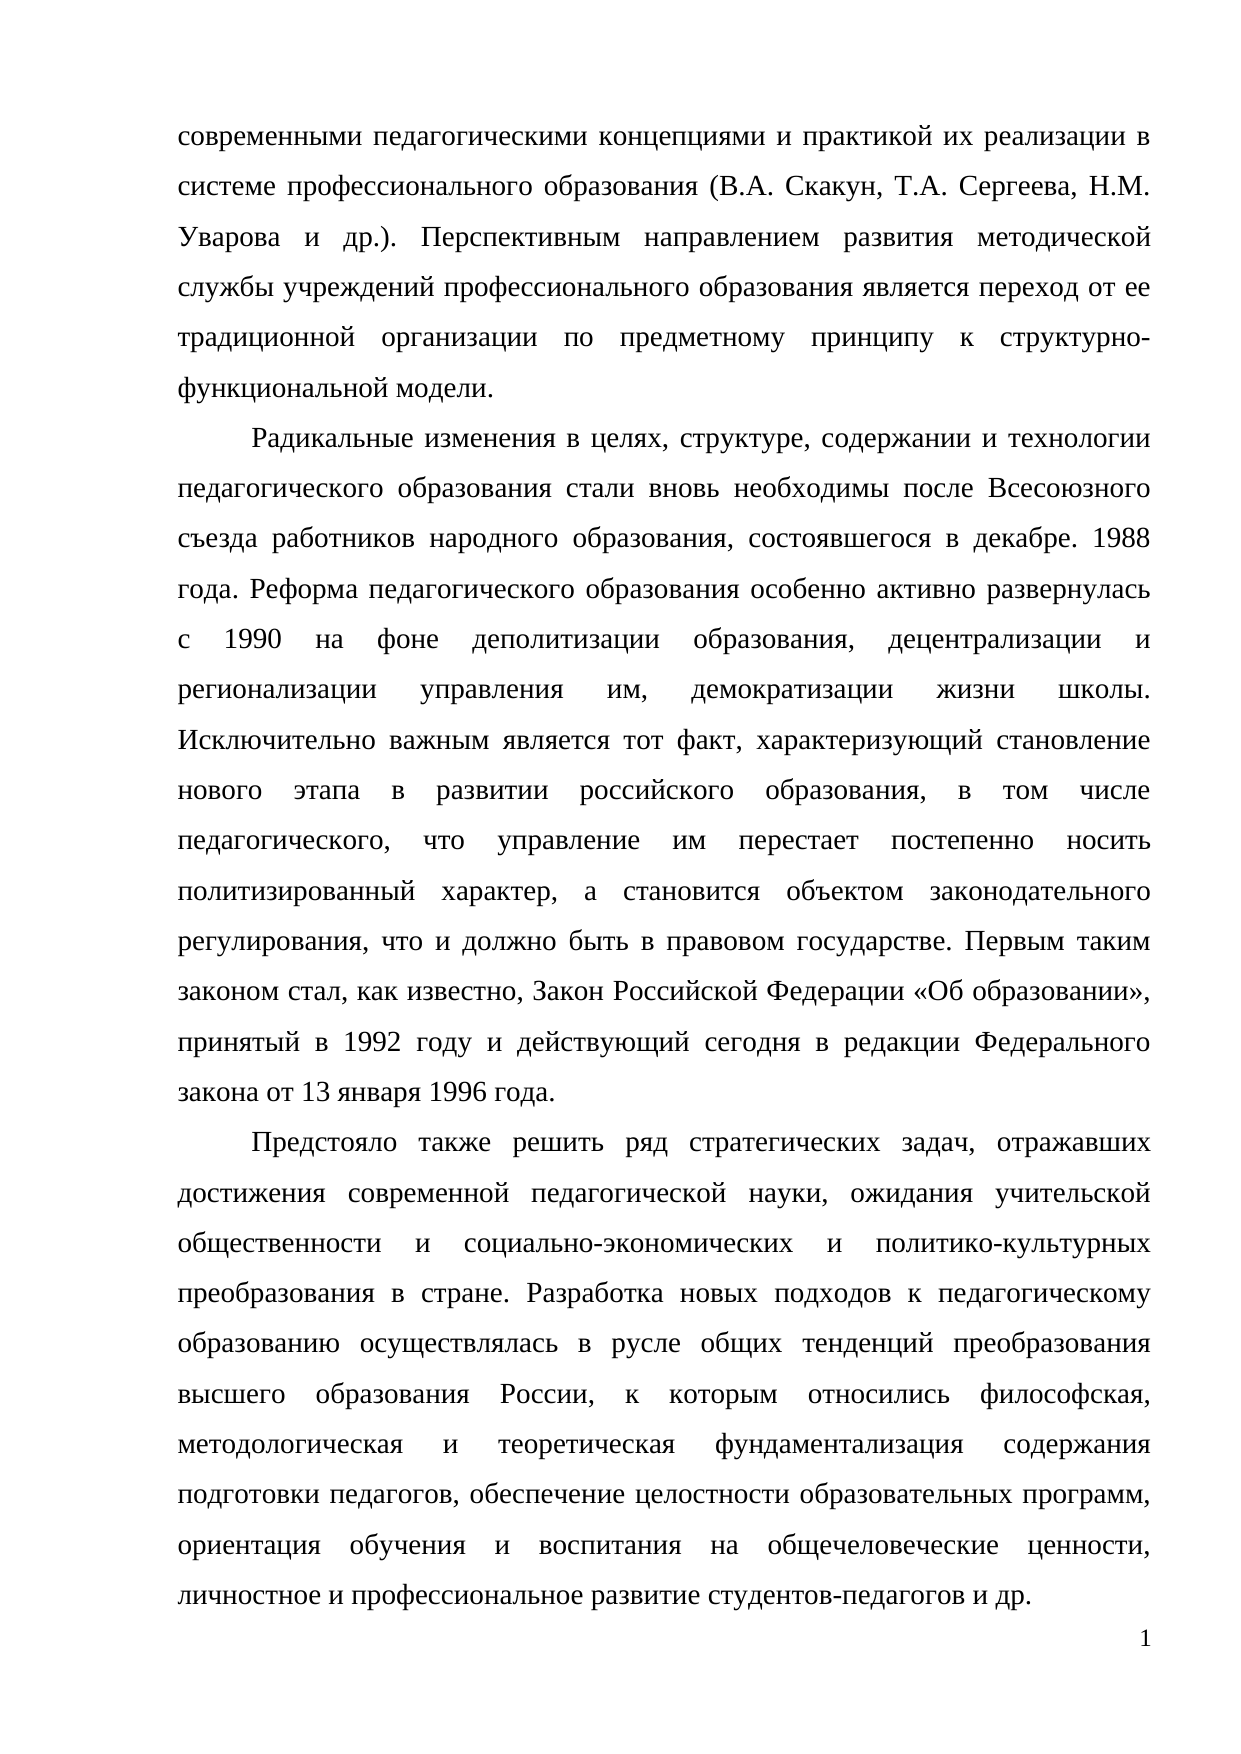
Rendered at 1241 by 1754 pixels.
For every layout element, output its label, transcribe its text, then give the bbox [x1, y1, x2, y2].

text Радикальные изменения в целях, структуре, содержании и технологии педагогического образования стали вновь необходимы после Всесоюзного съезда работников народного образования, состоявшегося в декабре. 1988 года. Реформа педагогического образования особенно активно развернулась с 1990 на фоне деполитизации образования, децентрализации и регионализации управления им, демократизации жизни школы. Исключительно важным является тот факт, характеризующий становление нового этапа в развитии российского образования, в том числе педагогического, что управление им перестает постепенно носить политизированный характер, а становится объектом законодательного регулирования, что и должно быть в правовом государстве. Первым таким законом стал, как известно, Закон Российской Федерации «Об образовании», принятый в 1992 году и действующий сегодня в редакции Федерального закона от 13 января 1996 года. [177, 420, 1152, 1108]
text Предстояло также решить ряд стратегических задач, отражавших достижения современной педагогической науки, ожидания учительской общественности и социально-экономических и политико-культурных преобразования в стране. Разработка новых подходов к педагогическому образованию осуществлялась в русле общих тенденций преобразования высшего образования России, к которым относились философская, методологическая и теоретическая фундаментализация содержания подготовки педагогов, обеспечение целостности образовательных программ, ориентация обучения и воспитания на общечеловеческие ценности, личностное и профессиональное развитие студентов-педагогов и др. [177, 1124, 1152, 1611]
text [177, 118, 1152, 403]
